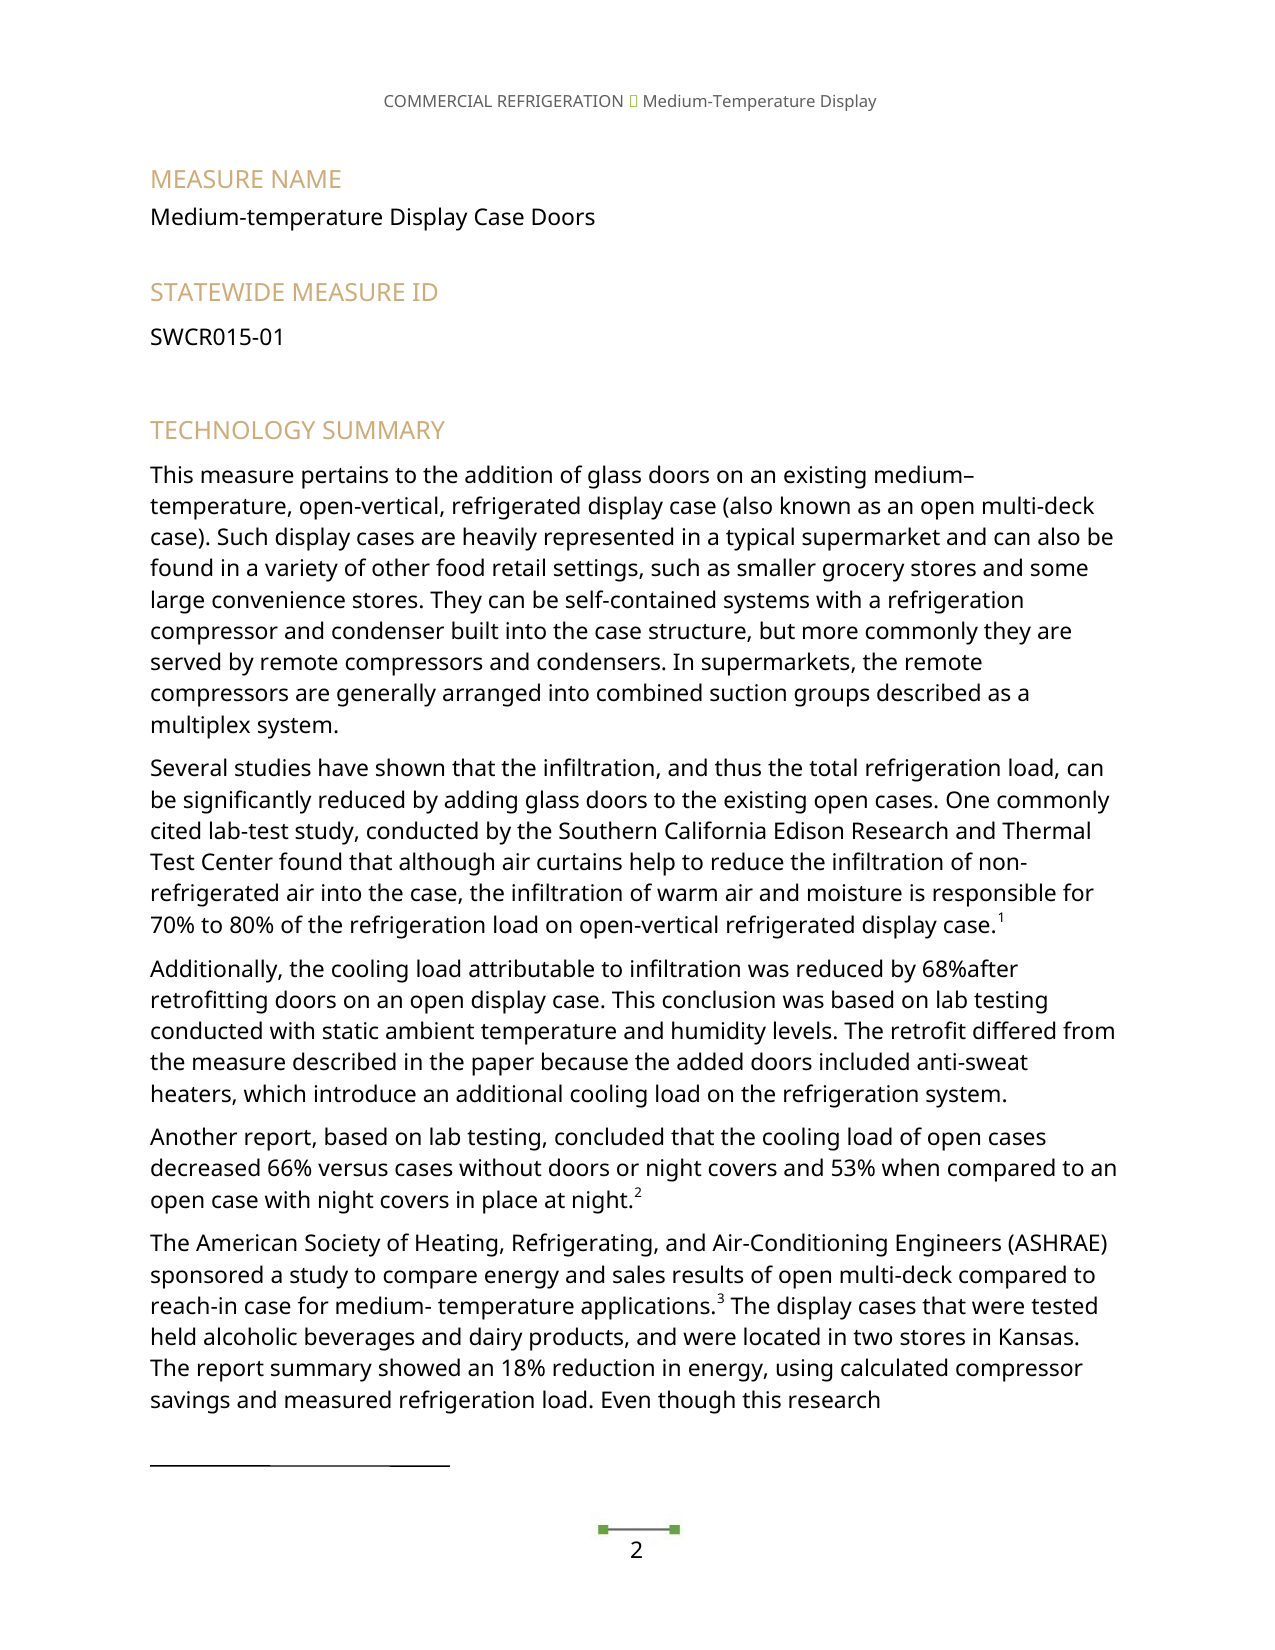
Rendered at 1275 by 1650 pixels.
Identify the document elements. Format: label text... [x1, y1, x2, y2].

text Another report, based on lab testing, concluded that the cooling load of open cases decreased 66% versus cases without doors or night covers and 53% when compared to an open case with night covers in place at night.2 [150, 1121, 1118, 1215]
text Additionally, the cooling load attributable to infiltration was reduced by 68%after retrofitting doors on an open display case. This conclusion was based on lab testing conducted with static ambient temperature and humidity levels. The retrofit differed from the measure described in the paper because the added doors included anti-sweat heaters, which introduce an additional cooling load on the refrigeration system. [150, 952, 1119, 1109]
text This measure pertains to the addition of glass doors on an existing medium–temperature, open-vertical, refrigerated display case (also known as an open multi-deck case). Such display cases are heavily represented in a typical supermarket and can also be found in a variety of other food retail settings, such as smaller grocery stores and some large convenience stores. They can be self-contained systems with a refrigeration compressor and condenser built into the case structure, but more commonly they are served by remote compressors and condensers. In supermarkets, the remote compressors are generally arranged into combined suction groups described as a multiplex system. [150, 459, 1116, 740]
subtitle STATEWIDE MEASURE ID [150, 274, 1162, 308]
picture [589, 1511, 685, 1546]
text Several studies have shown that the infiltration, and thus the total refrigeration load, can be significantly reduced by adding glass doors to the existing open cases. One commonly cited lab-test study, conducted by the Southern California Edison Research and Thermal Test Center found that although air curtains help to reduce the infiltration of non-refrigerated air into the case, the infiltration of warm air and moisture is responsible for 70% to 80% of the refrigeration load on open-vertical refrigerated display case.1 [150, 752, 1123, 940]
subtitle TECHNOLOGY SUMMARY [150, 413, 1162, 447]
text SWCR015-01 [150, 321, 1162, 352]
subtitle MEASURE NAME [150, 162, 1162, 196]
text The American Society of Heating, Refrigerating, and Air-Conditioning Engineers (ASHRAE) sponsored a study to compare energy and sales results of open multi-deck compared to reach-in case for medium- temperature applications.3 The display cases that were tested held alcoholic beverages and dairy products, and were located in two stores in Kansas. The report summary showed an 18% reduction in energy, using calculated compressor savings and measured refrigeration load. Even though this research [150, 1227, 1112, 1415]
text Medium-temperature Display Case Doors [150, 201, 1162, 232]
